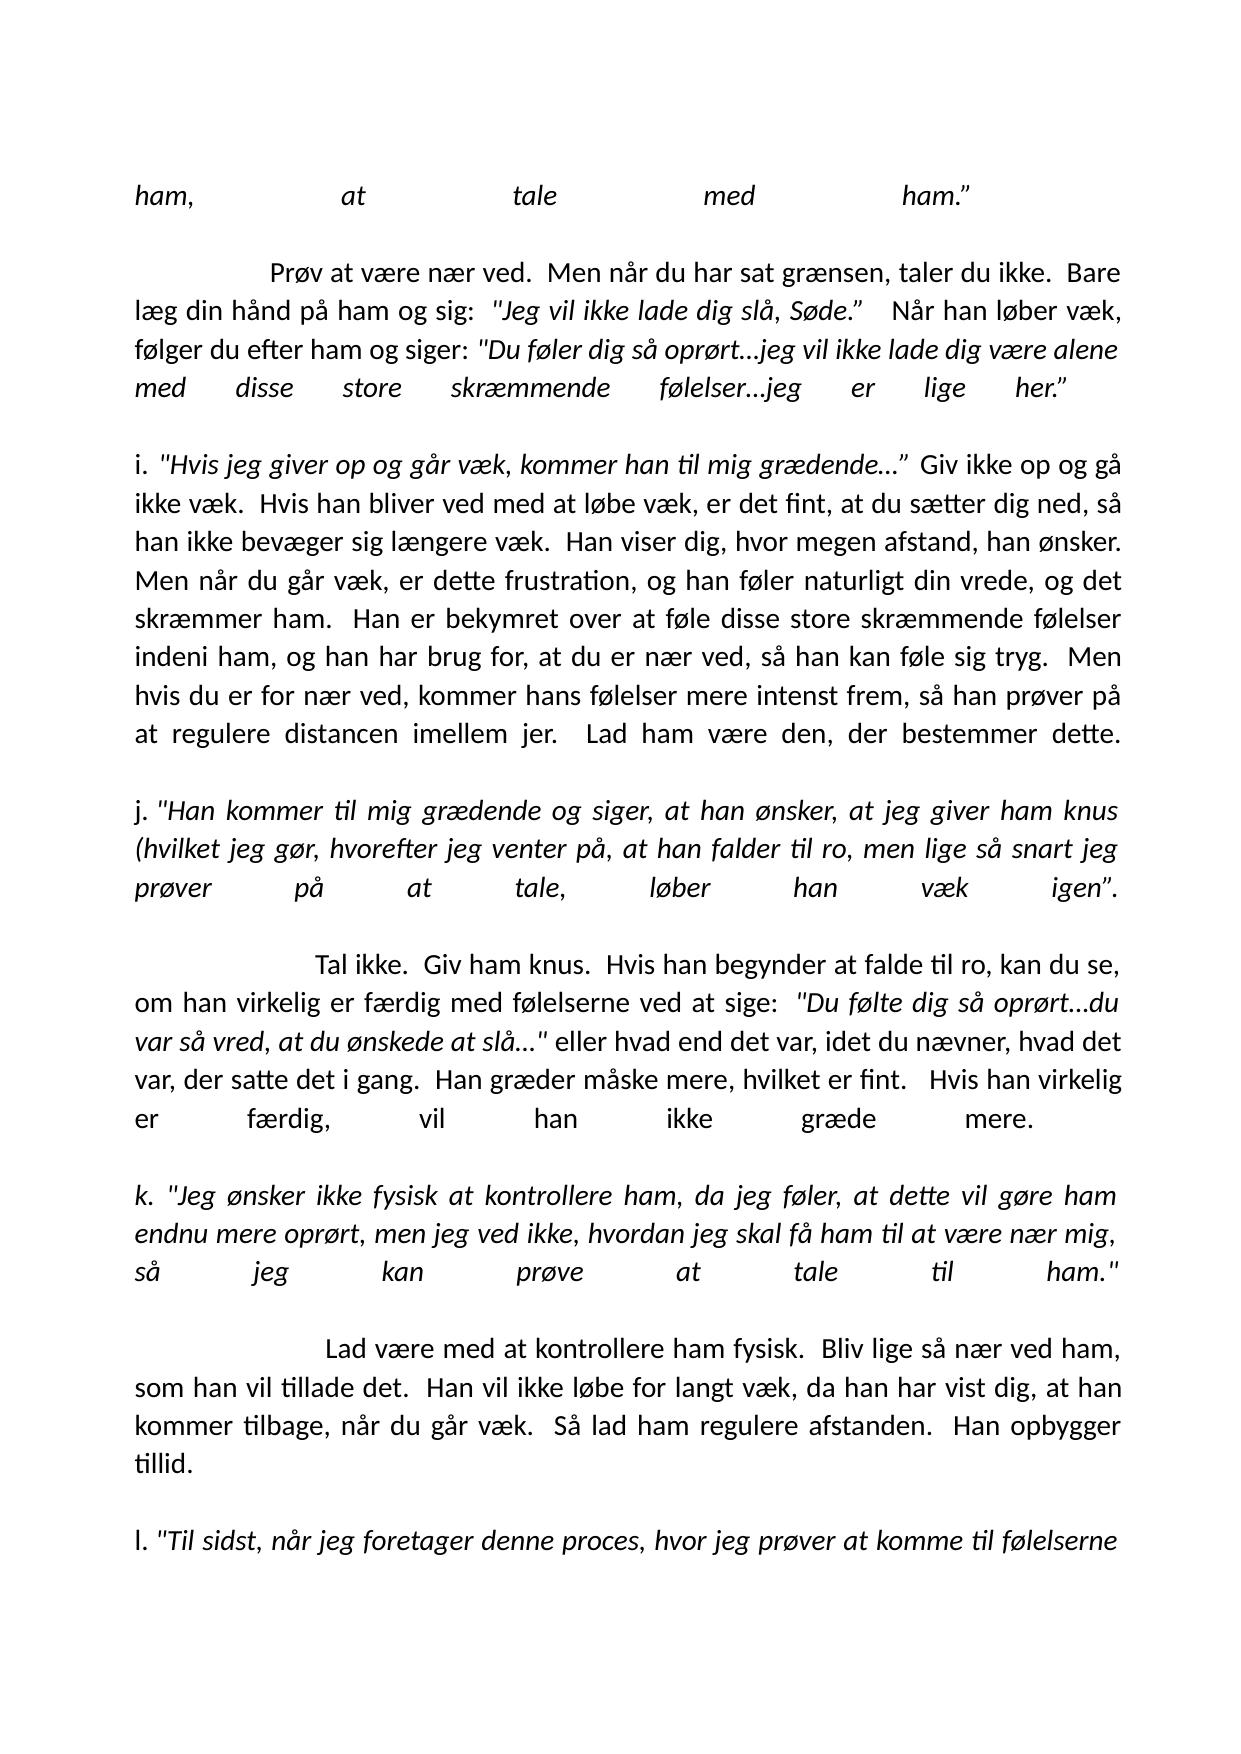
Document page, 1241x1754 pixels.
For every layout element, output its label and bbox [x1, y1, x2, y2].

text [134, 177, 1122, 1558]
